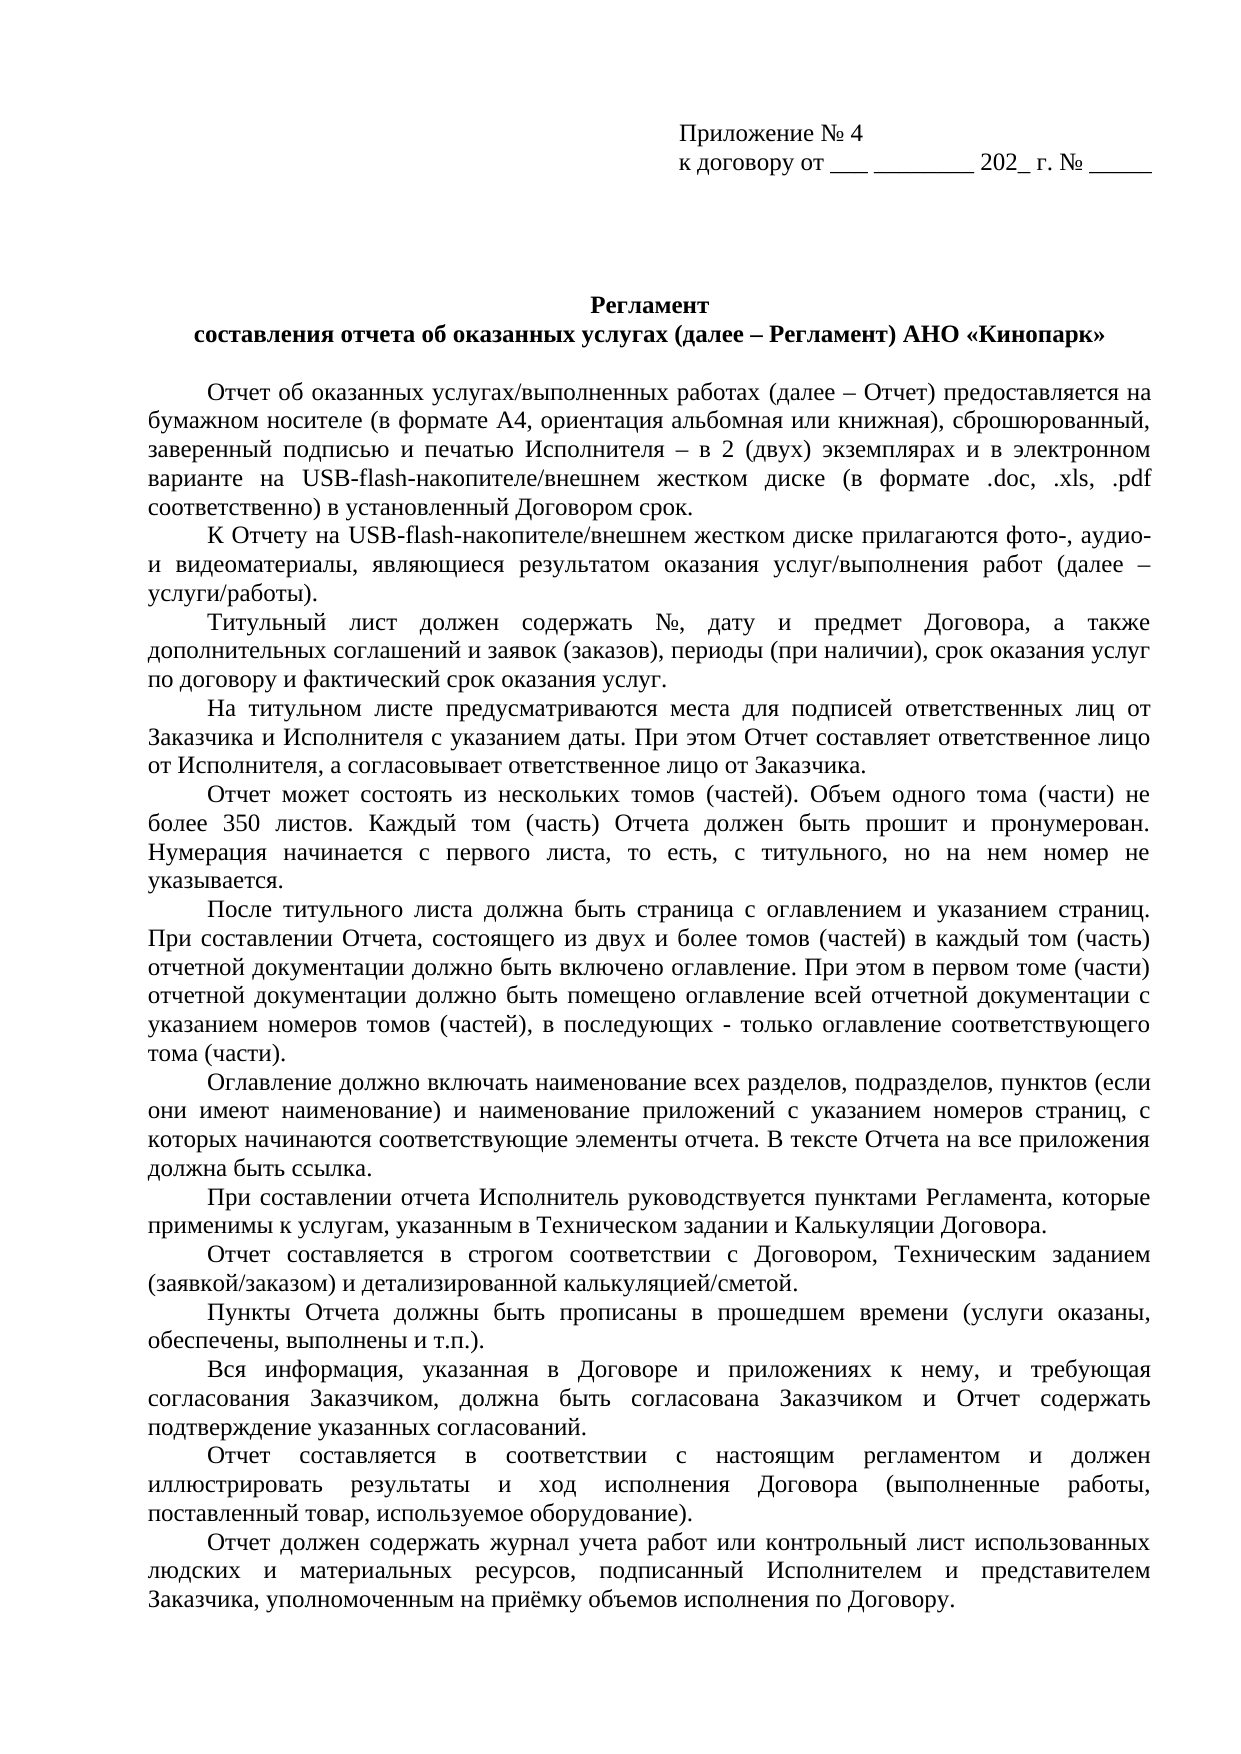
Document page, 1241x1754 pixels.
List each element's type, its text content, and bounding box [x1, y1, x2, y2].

text После титульного листа должна быть страница с оглавлением и указанием страниц. При составлении Отчета, состоящего из двух и более томов (частей) в каждый том (часть) отчетной документации должно быть включено оглавление. При этом в первом томе (части) отчетной документации должно быть помещено оглавление всей отчетной документации с указанием номеров томов (частей), в последующих - только оглавление соответствующего тома (части). [148, 894, 1152, 1067]
text Титульный лист должен содержать №, дату и предмет Договора, а также дополнительных соглашений и заявок (заказов), периоды (при наличии), срок оказания услуг по договору и фактический срок оказания услуг. [148, 607, 1152, 693]
text Отчет составляется в строгом соответствии с Договором, Техническим заданием (заявкой/заказом) и детализированной калькуляцией/сметой. [148, 1239, 1152, 1297]
text к договору от ___ ________ 202_ г. № _____ [148, 147, 1152, 176]
text Отчет составляется в соответствии с настоящим регламентом и должен иллюстрировать результаты и ход исполнения Договора (выполненные работы, поставленный товар, используемое оборудование). [148, 1441, 1152, 1527]
text Пункты Отчета должны быть прописаны в прошедшем времени (услуги оказаны, обеспечены, выполнены и т.п.). [148, 1297, 1152, 1354]
text На титульном листе предусматриваются места для подписей ответственных лиц от Заказчика и Исполнителя с указанием даты. При этом Отчет составляет ответственное лицо от Исполнителя, а согласовывает ответственное лицо от Заказчика. [148, 693, 1152, 779]
text составления отчета об оказанных услугах (далее – Регламент) АНО «Кинопарк» [148, 319, 1152, 348]
text Вся информация, указанная в Договоре и приложениях к нему, и требующая согласования Заказчиком, должна быть согласована Заказчиком и Отчет содержать подтверждение указанных согласований. [148, 1354, 1152, 1441]
text Отчет может состоять из нескольких томов (частей). Объем одного тома (части) не более 350 листов. Каждый том (часть) Отчета должен быть прошит и пронумерован. Нумерация начинается с первого листа, то есть, с титульного, но на нем номер не указывается. [148, 779, 1152, 894]
text Отчет должен содержать журнал учета работ или контрольный лист использованных людских и материальных ресурсов, подписанный Исполнителем и представителем Заказчика, уполномоченным на приёмку объемов исполнения по Договору. [148, 1527, 1152, 1613]
text Регламент [148, 291, 1152, 319]
text При составлении отчета Исполнитель руководствуется пунктами Регламента, которые применимы к услугам, указанным в Техническом задании и Калькуляции Договора. [148, 1182, 1152, 1239]
text К Отчету на USB-flash-накопителе/внешнем жестком диске прилагаются фото-, аудио- и видеоматериалы, являющиеся результатом оказания услуг/выполнения работ (далее – услуги/работы). [148, 521, 1152, 607]
text Приложение № 4 [148, 118, 1152, 147]
text Отчет об оказанных услугах/выполненных работах (далее – Отчет) предоставляется на бумажном носителе (в формате А4, ориентация альбомная или книжная), сброшюрованный, заверенный подписью и печатью Исполнителя – в 2 (двух) экземплярах и в электронном варианте на USB-flash-накопителе/внешнем жестком диске (в формате .doc, .xls, .pdf соответственно) в установленный Договором срок. [148, 377, 1152, 521]
text Оглавление должно включать наименование всех разделов, подразделов, пунктов (если они имеют наименование) и наименование приложений с указанием номеров страниц, с которых начинаются соответствующие элементы отчета. В тексте Отчета на все приложения должна быть ссылка. [148, 1067, 1152, 1182]
